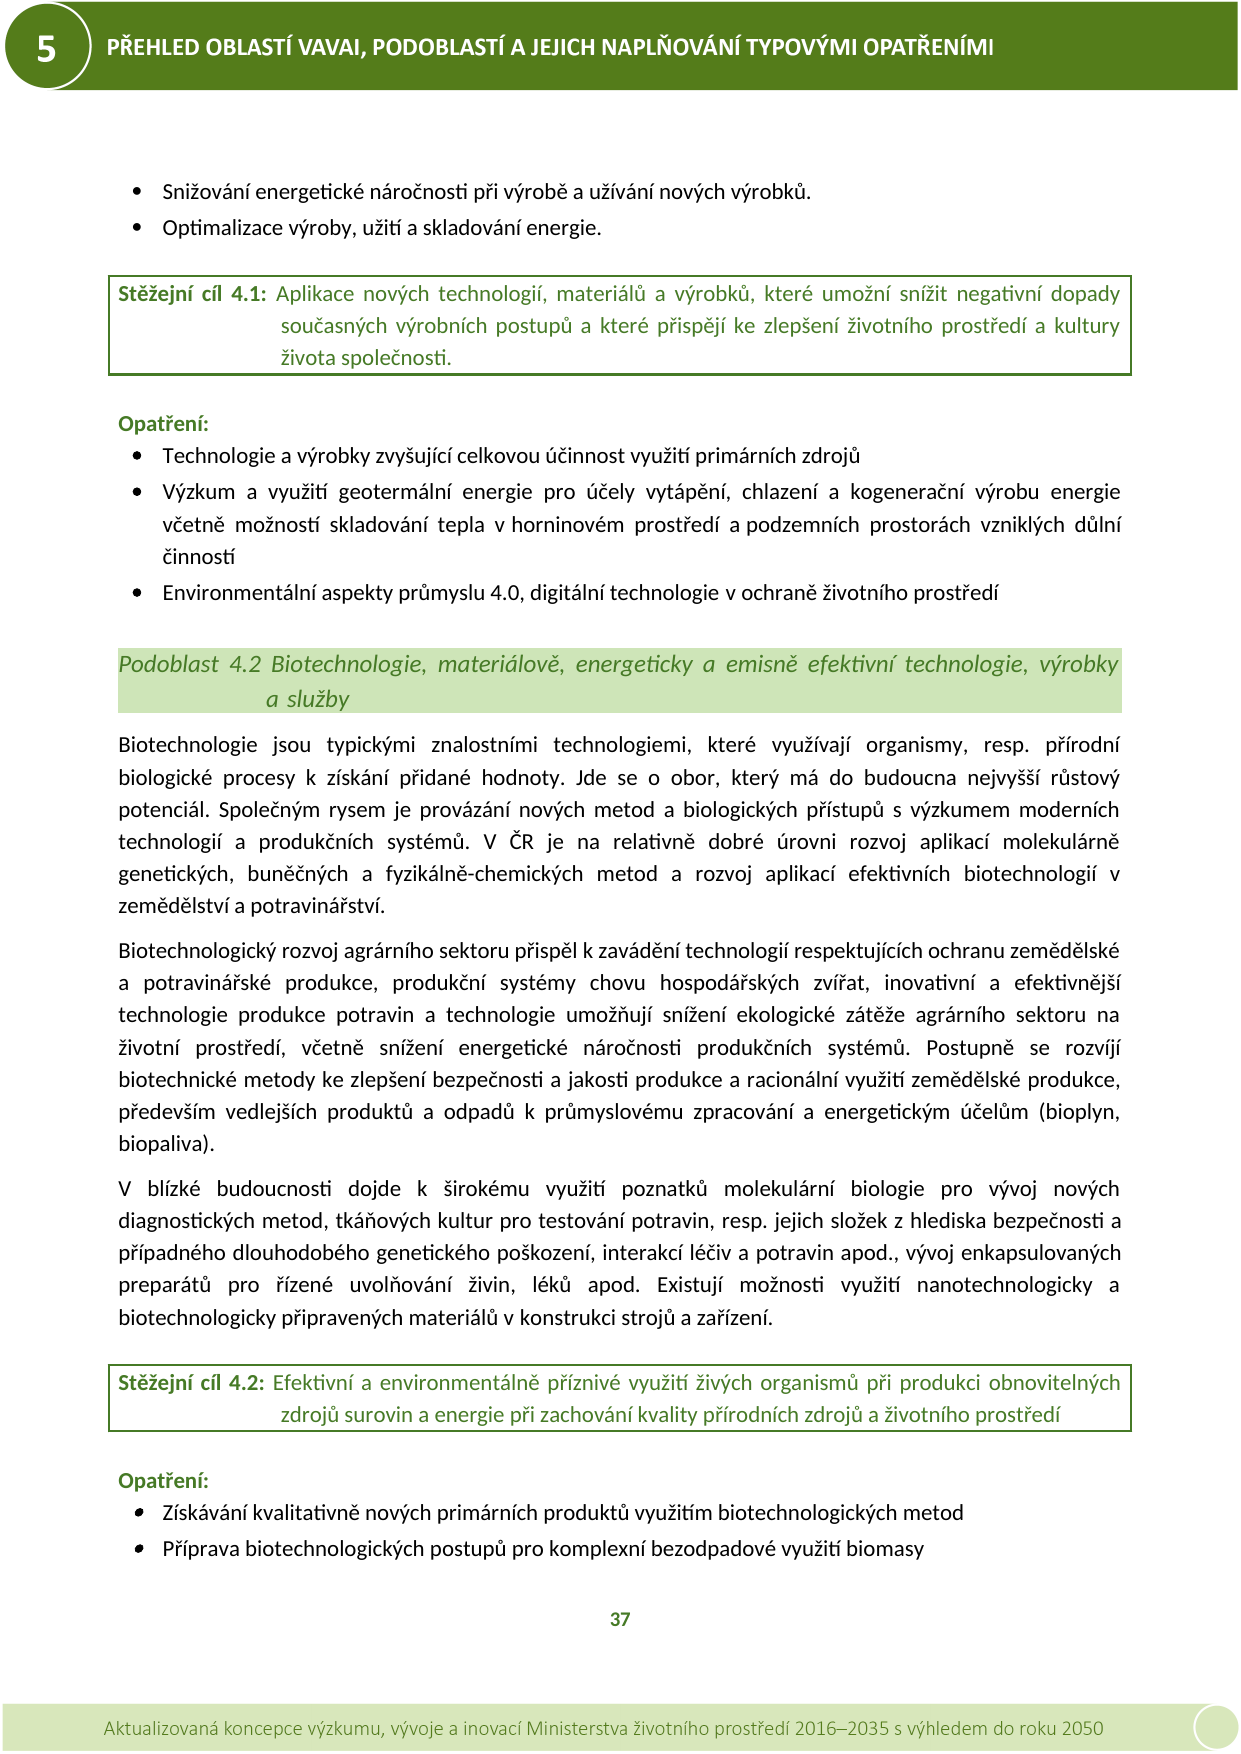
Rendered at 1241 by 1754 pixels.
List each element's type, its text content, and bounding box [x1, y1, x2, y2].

list Získávání kvalitativně nových primárních produktů využitím biotechnologických metod [133, 1498, 1122, 1526]
picture [3, 0, 1238, 92]
list Výzkum a využití geotermální energie pro účely vytápění, chlazení a kogenerační výrobu energie včetně možností skladování tepla v horninovém prostředí a podzemních prostorách vzniklých důlní činností [133, 477, 1122, 570]
list Snižování energetické náročnosti při výrobě a užívání nových výrobků. [133, 177, 1122, 205]
text Biotechnologie jsou typickými znalostními technologiemi, které využívají organismy, resp. přírodní biologické procesy k získání přidané hodnoty. Jde se o obor, který má do budoucna nejvyšší růstový potenciál. Společným rysem je provázání nových metod a biologických přístupů s výzkumem moderních technologií a produkčních systémů. V ČR je na relativně dobré úrovni rozvoj aplikací molekulárně genetických, buněčných a fyzikálně-chemických metod a rozvoj aplikací efektivních biotechnologií v zemědělství a potravinářství. [118, 730, 1122, 919]
text V blízké budoucnosti dojde k širokému využití poznatků molekulární biologie pro vývoj nových diagnostických metod, tkáňových kultur pro testování potravin, resp. jejich složek z hlediska bezpečnosti a případného dlouhodobého genetického poškození, interakcí léčiv a potravin apod., vývoj enkapsulovaných preparátů pro řízené uvolňování živin, léků apod. Existují možnosti využití nanotechnologicky a biotechnologicky připravených materiálů v konstrukci strojů a zařízení. [118, 1174, 1122, 1331]
text Stěžejní cíl 4.2: Efektivní a environmentálně příznivé využití živých organismů při produkci obnovitelných zdrojů surovin a energie při zachování kvality přírodních zdrojů a životního prostředí [110, 1366, 1130, 1430]
text Opatření: [118, 409, 1122, 437]
text Opatření: [118, 1466, 1122, 1494]
picture [2, 1701, 1240, 1753]
list Environmentální aspekty průmyslu 4.0, digitální technologie v ochraně životního prostředí [133, 578, 1122, 606]
list Optimalizace výroby, užití a skladování energie. [133, 213, 1122, 242]
list Příprava biotechnologických postupů pro komplexní bezodpadové využití biomasy [133, 1534, 1122, 1562]
list Technologie a výrobky zvyšující celkovou účinnost využití primárních zdrojů [133, 441, 1122, 469]
subtitle Podoblast 4.2 Biotechnologie, materiálově, energeticky a emisně efektivní technologie, výrobky a služby [118, 648, 1122, 713]
text Stěžejní cíl 4.1: Aplikace nových technologií, materiálů a výrobků, které umožní snížit negativní dopady současných výrobních postupů a které přispějí ke zlepšení životního prostředí a kultury života společnosti. [110, 277, 1130, 373]
text Biotechnologický rozvoj agrárního sektoru přispěl k zavádění technologií respektujících ochranu zemědělské a potravinářské produkce, produkční systémy chovu hospodářských zvířat, inovativní a efektivnější technologie produkce potravin a technologie umožňují snížení ekologické zátěže agrárního sektoru na životní prostředí, včetně snížení energetické náročnosti produkčních systémů. Postupně se rozvíjí biotechnické metody ke zlepšení bezpečnosti a jakosti produkce a racionální využití zemědělské produkce, především vedlejších produktů a odpadů k průmyslovému zpracování a energetickým účelům (bioplyn, biopaliva). [118, 936, 1122, 1157]
